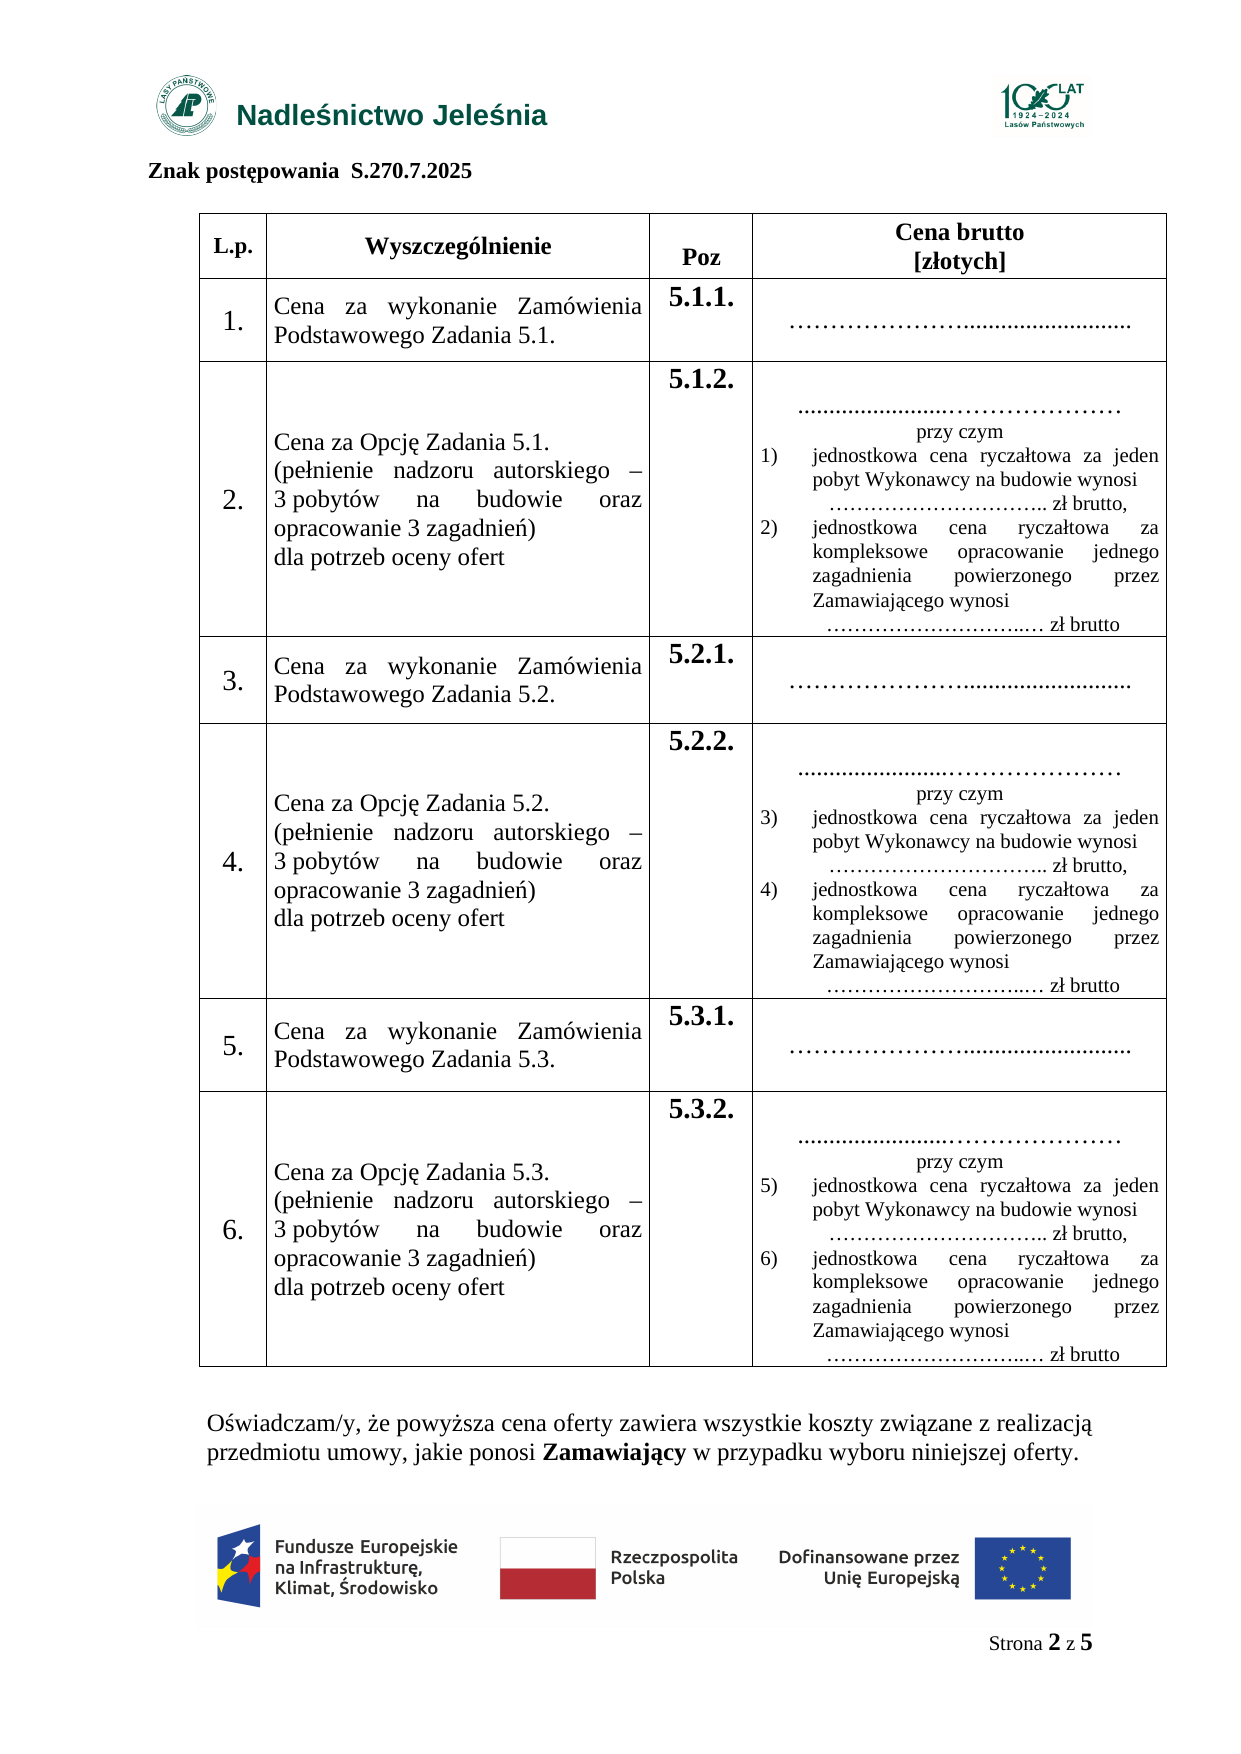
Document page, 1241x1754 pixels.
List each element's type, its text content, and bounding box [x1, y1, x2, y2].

table_cell ........................………………… przy czym jednostkowa cena ryczałtowa za jeden pobyt Wykonawcy na budowie wynosi ………………………….. zł brutto, jednostkowa cena ryczałtowa za kompleksowe opracowanie jednego zagadnienia powierzonego przez Zamawiającego wynosi ………………………..… zł brutto [753, 724, 1166, 997]
table_cell …………………........................... [753, 279, 1166, 361]
table_header Cena brutto [złotych] [753, 214, 1166, 278]
table_cell 6. [200, 1092, 266, 1366]
table_cell Cena za wykonanie Zamówienia Podstawowego Zadania 5.3. [267, 999, 649, 1091]
text Oświadczam/y, że powyższa cena oferty zawiera wszystkie koszty związane z realizacją przedmiotu umowy, jakie ponosi Zamawiający w przypadku wyboru niniejszej oferty. [207, 1408, 1093, 1466]
table_cell Cena za Opcję Zadania 5.1. (pełnienie nadzoru autorskiego – 3 pobytów na budowie oraz opracowanie 3 zagadnień) dla potrzeb oceny ofert [267, 362, 649, 636]
table_cell …………………........................... [753, 637, 1166, 722]
table_header Poz [650, 214, 752, 278]
table_cell 5.2.2. [650, 724, 752, 997]
table_cell 3. [200, 637, 266, 722]
table_cell Cena za wykonanie Zamówienia Podstawowego Zadania 5.2. [267, 637, 649, 722]
table_cell Cena za wykonanie Zamówienia Podstawowego Zadania 5.1. [267, 279, 649, 361]
table_header L.p. [200, 214, 266, 278]
table_cell 4. [200, 724, 266, 997]
picture [196, 1503, 1093, 1628]
table_cell 5.1.1. [650, 279, 752, 361]
table_cell Cena za Opcję Zadania 5.2. (pełnienie nadzoru autorskiego – 3 pobytów na budowie oraz opracowanie 3 zagadnień) dla potrzeb oceny ofert [267, 724, 649, 997]
table_cell ........................………………… przy czym jednostkowa cena ryczałtowa za jeden pobyt Wykonawcy na budowie wynosi ………………………….. zł brutto, jednostkowa cena ryczałtowa za kompleksowe opracowanie jednego zagadnienia powierzonego przez Zamawiającego wynosi ………………………..… zł brutto [753, 1092, 1166, 1366]
table_cell 5.3.1. [650, 999, 752, 1091]
picture [992, 75, 1092, 137]
table_cell 5.3.2. [650, 1092, 752, 1366]
table_cell …………………........................... [753, 999, 1166, 1091]
table_cell ........................………………… przy czym jednostkowa cena ryczałtowa za jeden pobyt Wykonawcy na budowie wynosi ………………………….. zł brutto, jednostkowa cena ryczałtowa za kompleksowe opracowanie jednego zagadnienia powierzonego przez Zamawiającego wynosi ………………………..… zł brutto [753, 362, 1166, 636]
table_cell 1. [200, 279, 266, 361]
table_header Wyszczególnienie [267, 214, 649, 278]
table_cell Cena za Opcję Zadania 5.3. (pełnienie nadzoru autorskiego – 3 pobytów na budowie oraz opracowanie 3 zagadnień) dla potrzeb oceny ofert [267, 1092, 649, 1366]
table_cell 2. [200, 362, 266, 636]
table_cell 5.1.2. [650, 362, 752, 636]
table_cell 5. [200, 999, 266, 1091]
table_cell 5.2.1. [650, 637, 752, 722]
